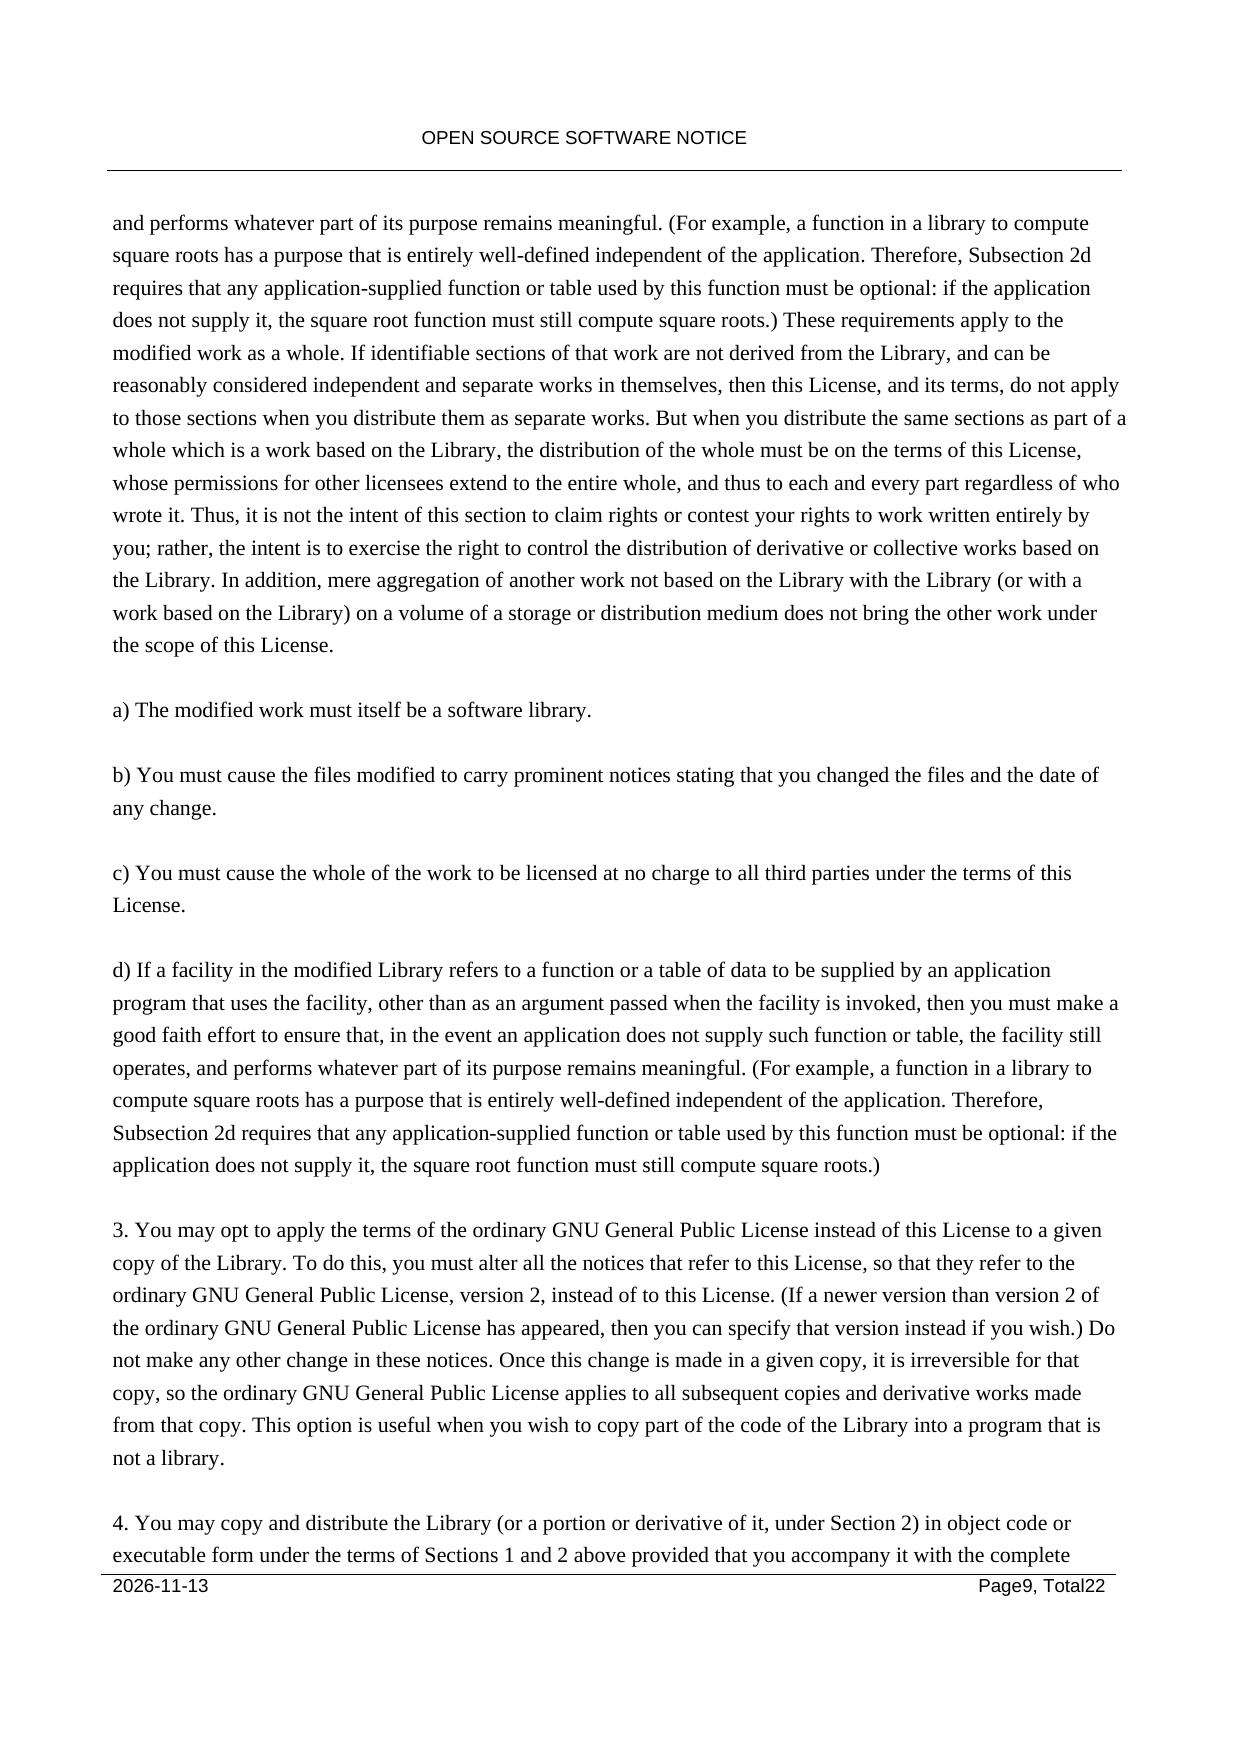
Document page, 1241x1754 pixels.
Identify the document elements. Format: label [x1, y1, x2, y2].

text [112, 206, 1128, 1571]
